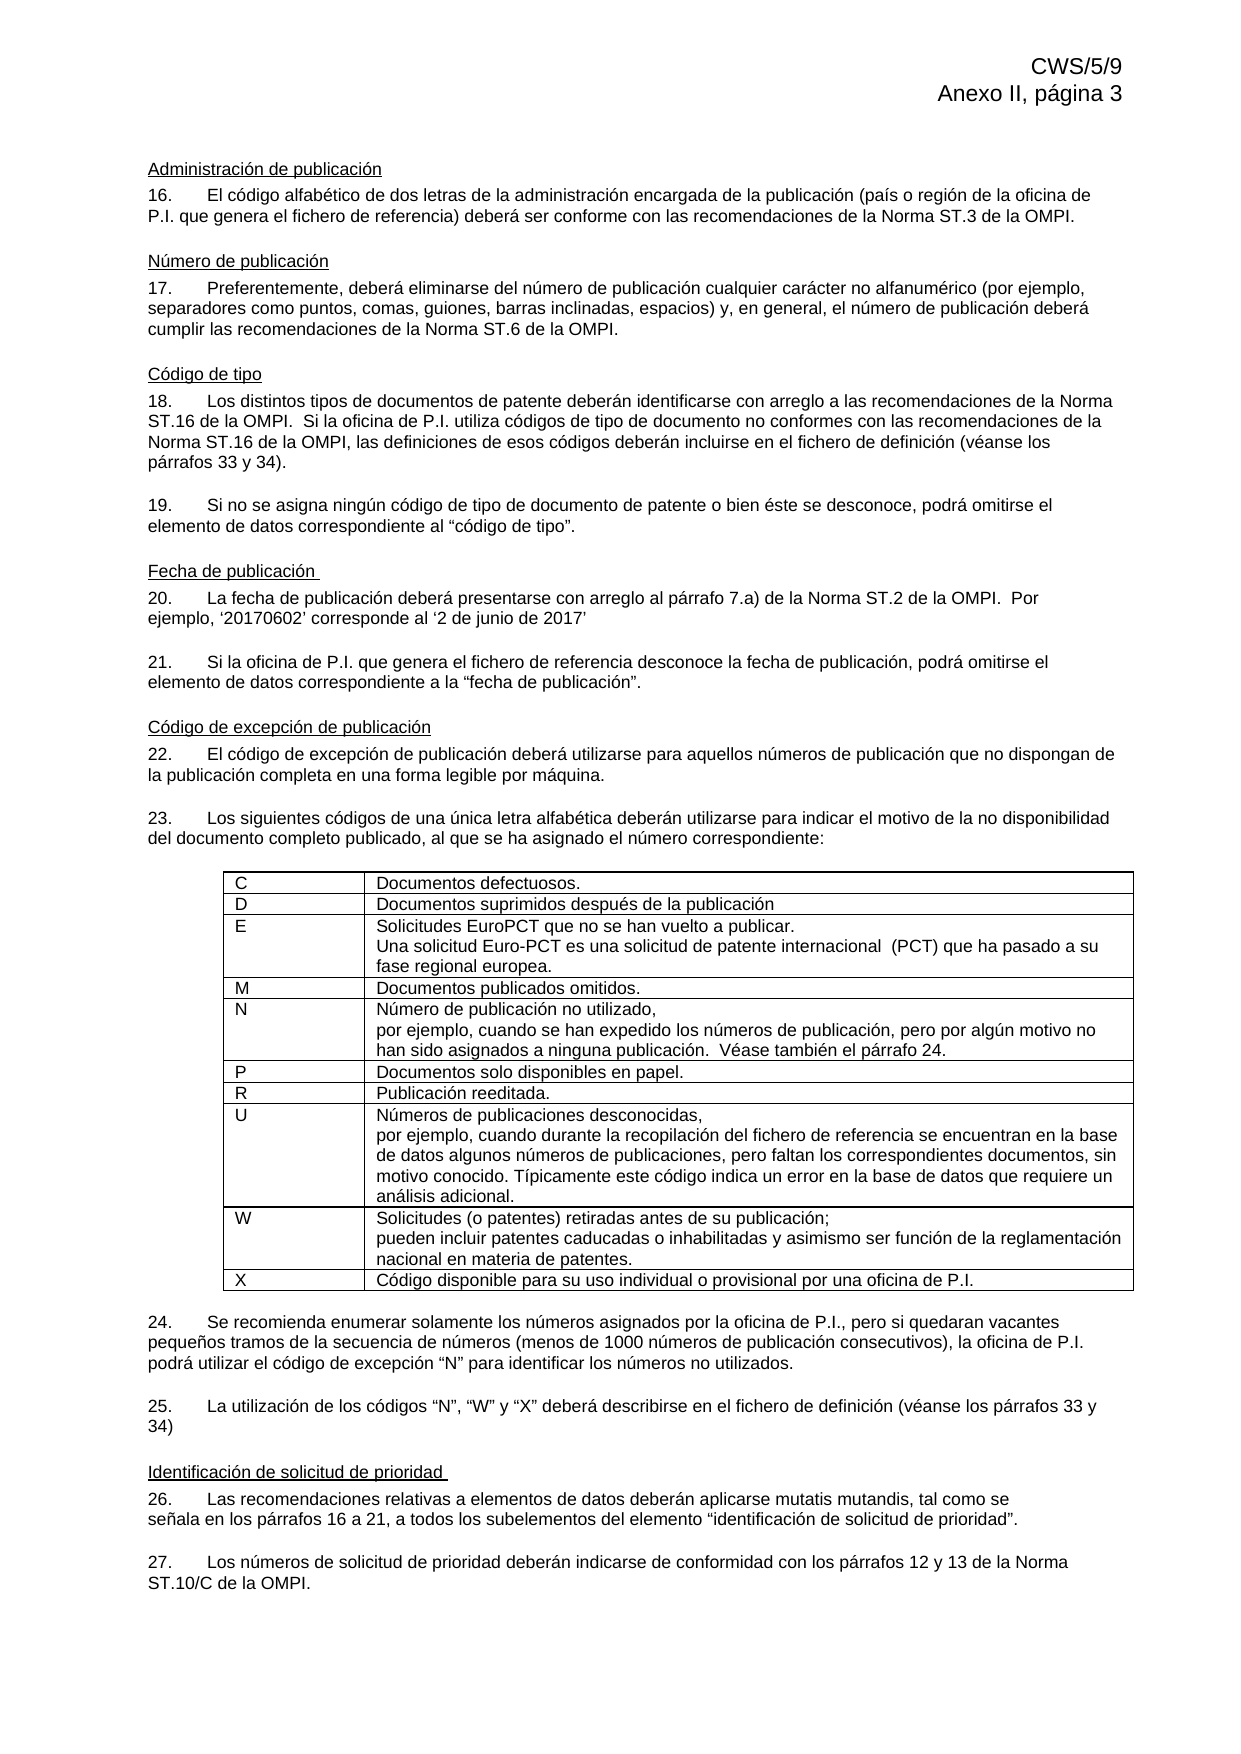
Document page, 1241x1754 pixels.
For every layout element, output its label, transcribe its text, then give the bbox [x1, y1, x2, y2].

table_cell X [224, 1270, 364, 1290]
table_cell R [224, 1083, 364, 1103]
subtitle Número de publicación [148, 251, 1122, 271]
table_cell Código disponible para su uso individual o provisional por una oficina de P.I. [365, 1270, 1133, 1290]
subtitle Fecha de publicación [148, 561, 1122, 581]
text Si no se asigna ningún código de tipo de documento de patente o bien éste se desconoce, podrá omitirse el elemento de datos correspondiente al “código de tipo”. [148, 495, 1122, 536]
table_cell Publicación reeditada. [365, 1083, 1133, 1103]
subtitle Código de tipo [148, 364, 1122, 384]
table_header C [224, 873, 364, 893]
table_cell Documentos suprimidos después de la publicación [365, 894, 1133, 914]
table_cell E [224, 915, 364, 977]
subtitle Código de excepción de publicación [148, 717, 1122, 738]
text Si la oficina de P.I. que genera el fichero de referencia desconoce la fecha de publicación, podrá omitirse el elemento de datos correspondiente a la “fecha de publicación”. [148, 651, 1122, 692]
text Los siguientes códigos de una única letra alfabética deberán utilizarse para indicar el motivo de la no disponibilidad del documento completo publicado, al que se ha asignado el número correspondiente: [148, 808, 1122, 848]
table_cell Documentos solo disponibles en papel. [365, 1061, 1133, 1082]
table_cell Solicitudes (o patentes) retiradas antes de su publicación; pueden incluir patentes caducadas o inhabilitadas y asimismo ser función de la reglamentación nacional en materia de patentes. [365, 1208, 1133, 1269]
table_cell W [224, 1208, 364, 1269]
table_cell U [224, 1104, 364, 1206]
text El código alfabético de dos letras de la administración encargada de la publicación (país o región de la oficina de P.I. que genera el fichero de referencia) deberá ser conforme con las recomendaciones de la Norma ST.3 de la OMPI. [148, 185, 1122, 226]
table_cell D [224, 894, 364, 914]
table_cell Solicitudes EuroPCT que no se han vuelto a publicar. Una solicitud Euro-PCT es una solicitud de patente internacional (PCT) que ha pasado a su fase regional europea. [365, 915, 1133, 977]
table_cell Número de publicación no utilizado, por ejemplo, cuando se han expedido los números de publicación, pero por algún motivo no han sido asignados a ninguna publicación. Véase también el párrafo 24. [365, 999, 1133, 1060]
table_cell Documentos publicados omitidos. [365, 978, 1133, 998]
text Preferentemente, deberá eliminarse del número de publicación cualquier carácter no alfanumérico (por ejemplo, separadores como puntos, comas, guiones, barras inclinadas, espacios) y, en general, el número de publicación deberá cumplir las recomendaciones de la Norma ST.6 de la OMPI. [148, 278, 1122, 339]
table_cell P [224, 1061, 364, 1082]
table_cell M [224, 978, 364, 998]
text La utilización de los códigos “N”, “W” y “X” deberá describirse en el fichero de definición (véanse los párrafos 33 y 34) [148, 1396, 1122, 1437]
text Los números de solicitud de prioridad deberán indicarse de conformidad con los párrafos 12 y 13 de la Norma ST.10/C de la OMPI. [148, 1552, 1122, 1593]
table_cell N [224, 999, 364, 1060]
text Los distintos tipos de documentos de patente deberán identificarse con arreglo a las recomendaciones de la Norma ST.16 de la OMPI. Si la oficina de P.I. utiliza códigos de tipo de documento no conformes con las recomendaciones de la Norma ST.16 de la OMPI, las definiciones de esos códigos deberán incluirse en el fichero de definición (véanse los párrafos 33 y 34). [148, 391, 1122, 472]
text Se recomienda enumerar solamente los números asignados por la oficina de P.I., pero si quedaran vacantes pequeños tramos de la secuencia de números (menos de 1000 números de publicación consecutivos), la oficina de P.I. podrá utilizar el código de excepción “N” para identificar los números no utilizados. [148, 1312, 1122, 1373]
text La fecha de publicación deberá presentarse con arreglo al párrafo 7.a) de la Norma ST.2 de la OMPI. Por ejemplo, ‘20170602’ corresponde al ‘2 de junio de 2017’ [148, 588, 1122, 628]
table_cell Números de publicaciones desconocidas, por ejemplo, cuando durante la recopilación del fichero de referencia se encuentran en la base de datos algunos números de publicaciones, pero faltan los correspondientes documentos, sin motivo conocido. Típicamente este código indica un error en la base de datos que requiere un análisis adicional. [365, 1104, 1133, 1206]
subtitle Administración de publicación [148, 158, 1122, 179]
table_header Documentos defectuosos. [365, 873, 1133, 893]
text El código de excepción de publicación deberá utilizarse para aquellos números de publicación que no dispongan de la publicación completa en una forma legible por máquina. [148, 744, 1122, 785]
text Las recomendaciones relativas a elementos de datos deberán aplicarse mutatis mutandis, tal como se señala en los párrafos 16 a 21, a todos los subelementos del elemento “identificación de solicitud de prioridad”. [148, 1488, 1063, 1529]
subtitle Identificación de solicitud de prioridad [148, 1462, 1122, 1482]
